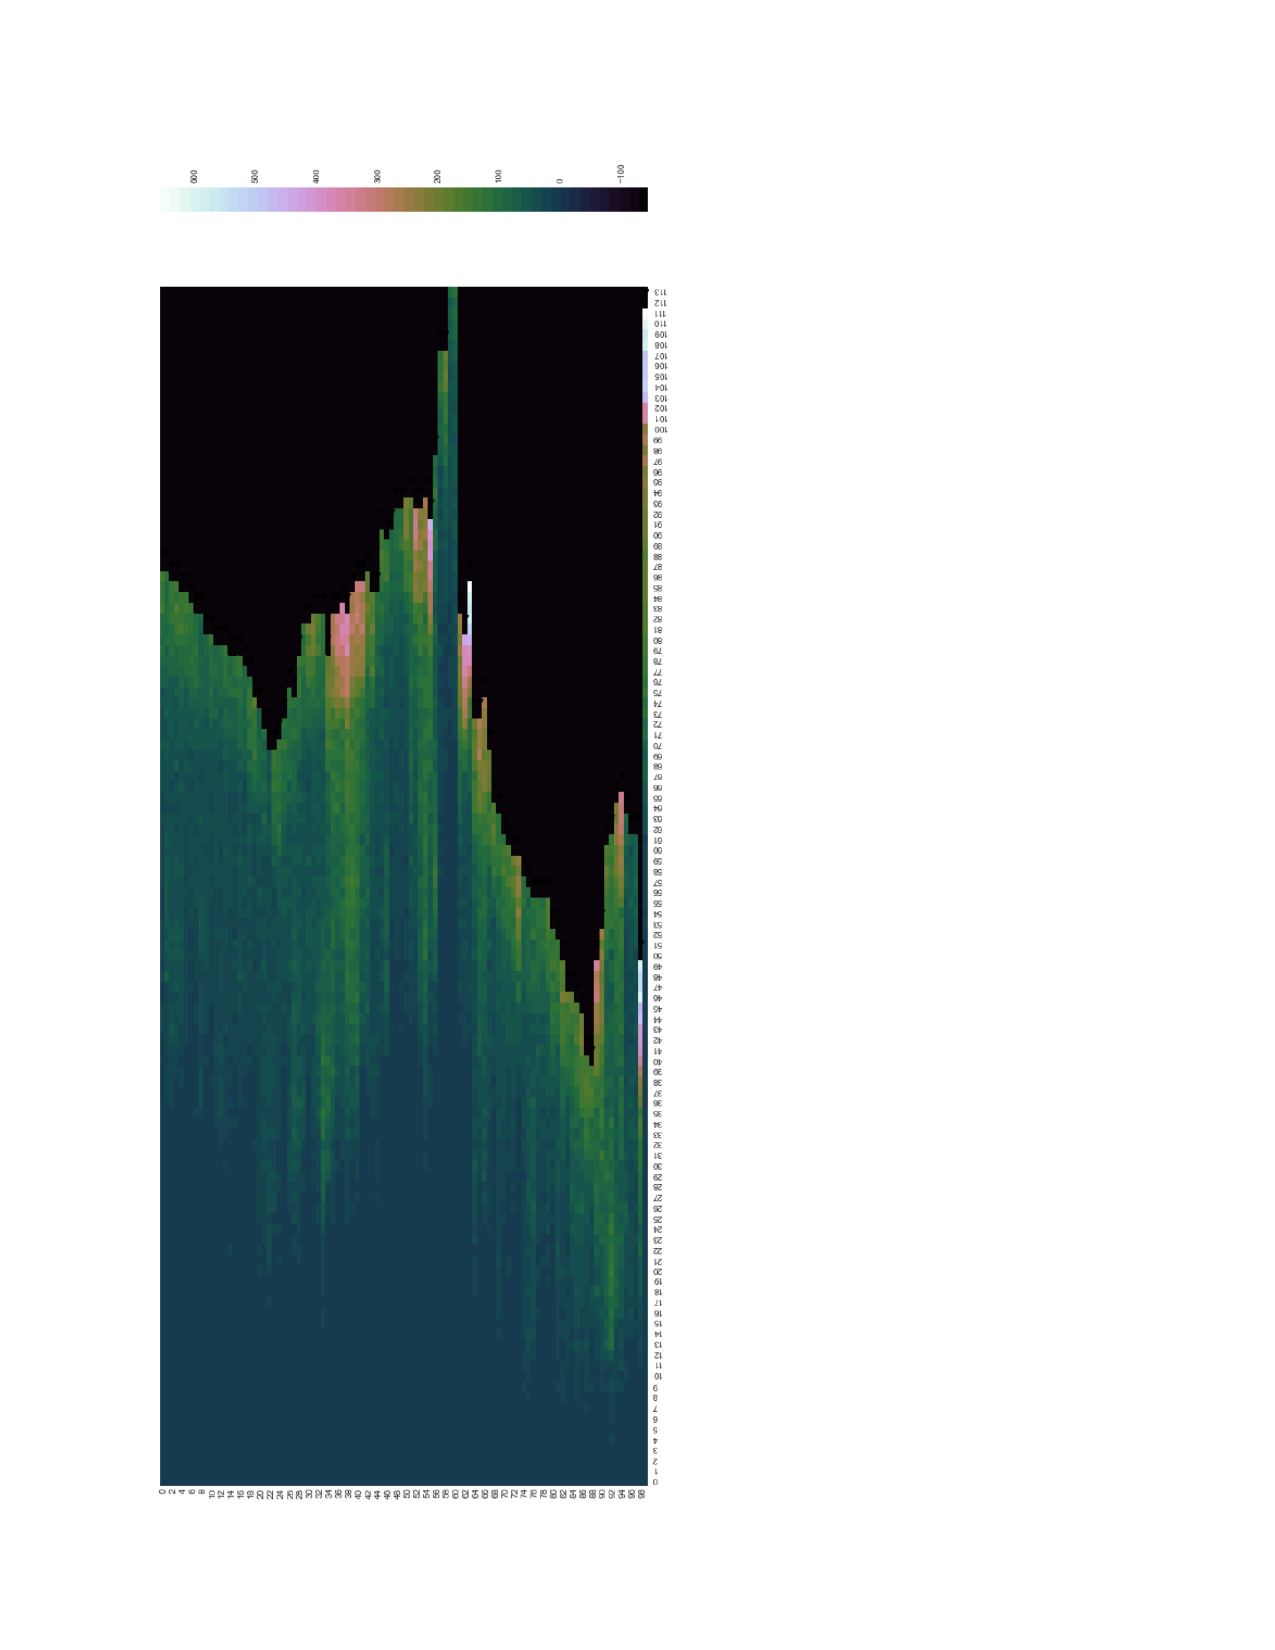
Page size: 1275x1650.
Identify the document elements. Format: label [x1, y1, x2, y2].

picture [153, 159, 672, 1504]
